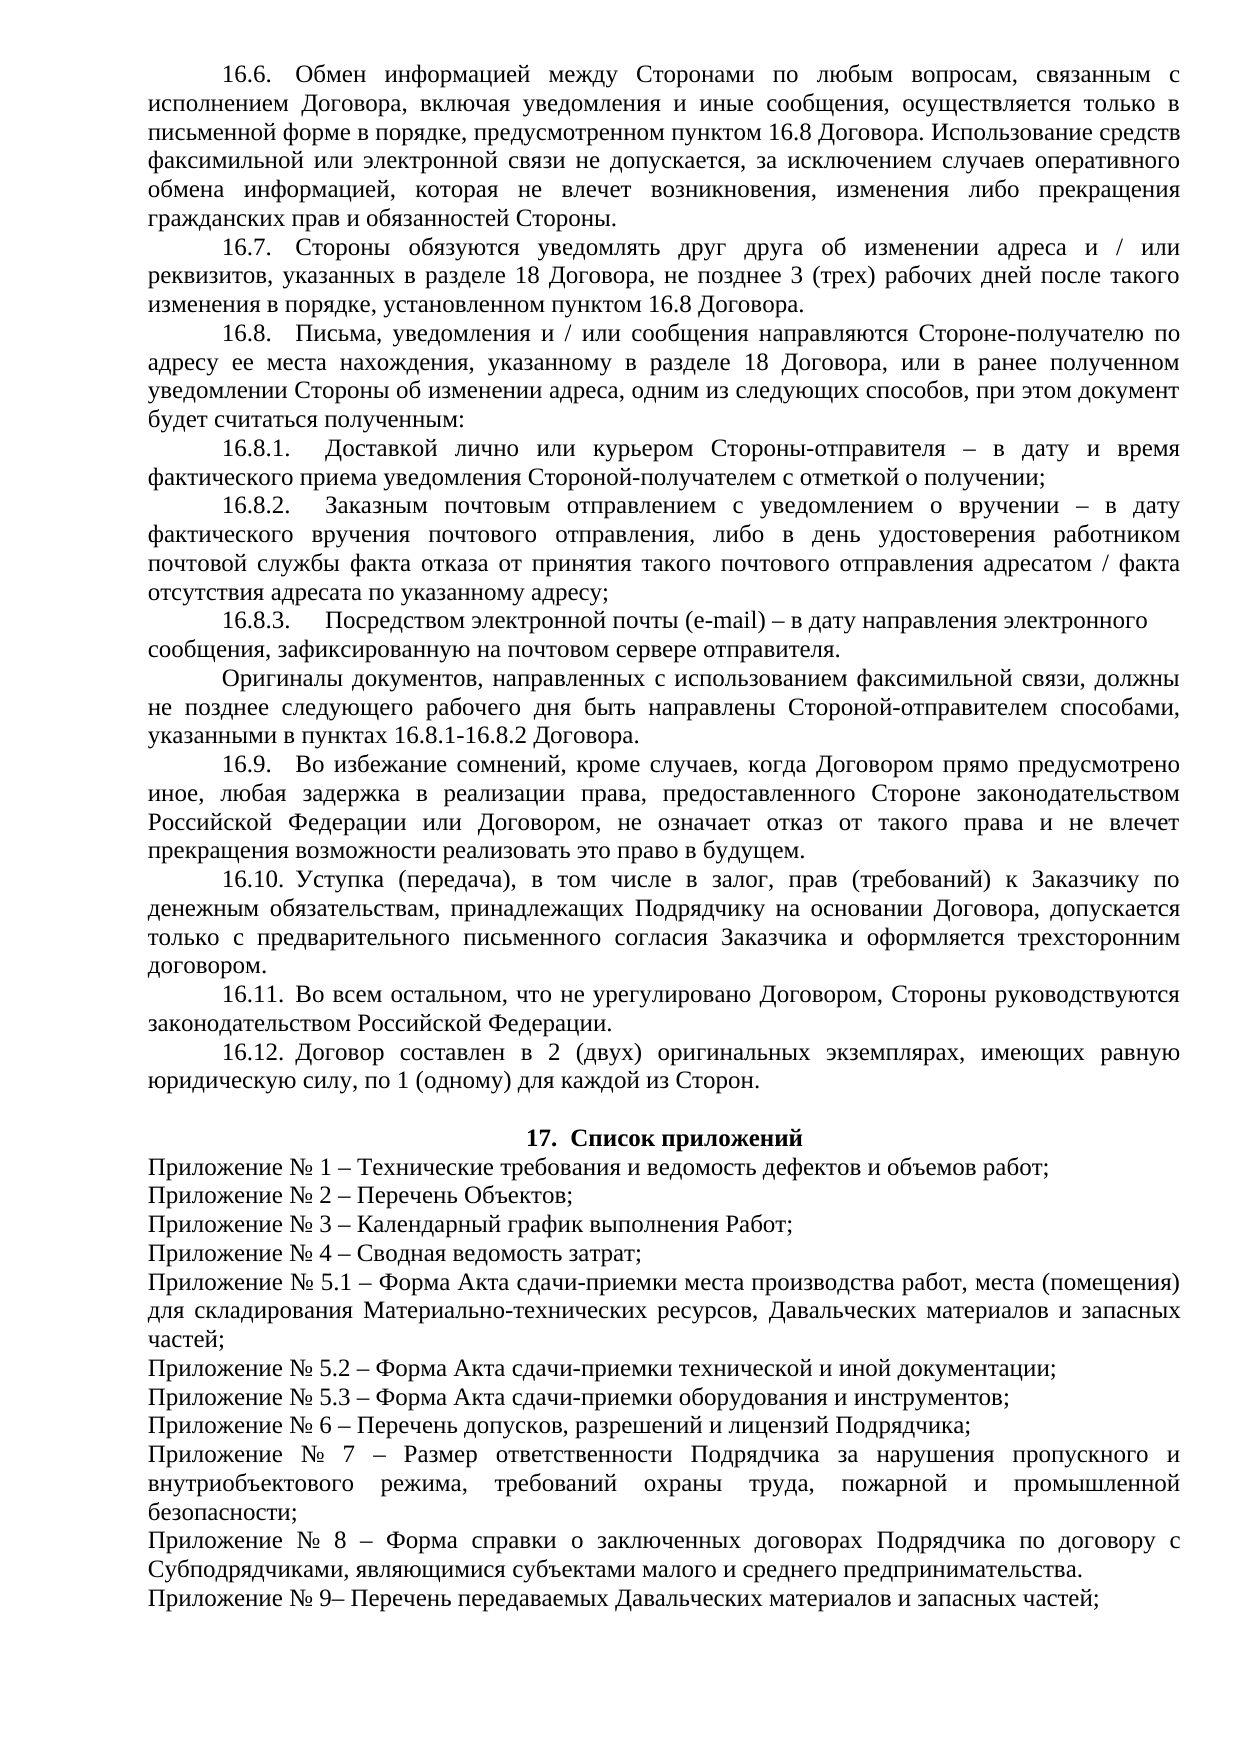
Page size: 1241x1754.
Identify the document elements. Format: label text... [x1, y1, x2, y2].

list Уступка (передача), в том числе в залог, прав (требований) к Заказчику по денежным обязательствам, принадлежащих Подрядчику на основании Договора, допускается только с предварительного письменного согласия Заказчика и оформляется трехсторонним договором. [148, 864, 1181, 979]
list Приложение № 8 – Форма справки о заключенных договорах Подрядчика по договору с Субподрядчиками, являющимися субъектами малого и среднего предпринимательства. [148, 1525, 1181, 1583]
list Приложение № 3 – Календарный график выполнения Работ; [148, 1209, 1181, 1238]
list Письма, уведомления и / или сообщения направляются Стороне-получателю по адресу ее места нахождения, указанному в разделе 18 Договора, или в ранее полученном уведомлении Стороны об изменении адреса, одним из следующих способов, при этом документ будет считаться полученным: [148, 318, 1181, 433]
list Заказным почтовым отправлением с уведомлением о вручении – в дату фактического вручения почтового отправления, либо в день удостоверения работником почтовой службы факта отказа от принятия такого почтового отправления адресатом / факта отсутствия адресата по указанному адресу; [148, 490, 1181, 605]
list Список приложений [148, 1123, 1181, 1152]
text Оригиналы документов, направленных с использованием факсимильной связи, должны не позднее следующего рабочего дня быть направлены Стороной-отправителем способами, указанными в пунктах 16.8.1-16.8.2 Договора. [148, 663, 1181, 749]
list Доставкой лично или курьером Стороны-отправителя – в дату и время фактического приема уведомления Стороной-получателем с отметкой о получении; [148, 433, 1181, 490]
list Приложение № 5.1 – Форма Акта сдачи-приемки места производства работ, места (помещения) для складирования Материально-технических ресурсов, Давальческих материалов и запасных частей; [148, 1267, 1181, 1353]
list Договор составлен в 2 (двух) оригинальных экземплярах, имеющих равную юридическую силу, по 1 (одному) для каждой из Сторон. [148, 1037, 1181, 1094]
list Приложение № 5.3 – Форма Акта сдачи-приемки оборудования и инструментов; [148, 1382, 1181, 1410]
list Приложение № 1 – Технические требования и ведомость дефектов и объемов работ; [148, 1152, 1181, 1180]
list Обмен информацией между Сторонами по любым вопросам, связанным с исполнением Договора, включая уведомления и иные сообщения, осуществляется только в письменной форме в порядке, предусмотренном пунктом 16.8 Договора. Использование средств факсимильной или электронной связи не допускается, за исключением случаев оперативного обмена информацией, которая не влечет возникновения, изменения либо прекращения гражданских прав и обязанностей Стороны. [148, 59, 1181, 232]
list Посредством электронной почты (e-mail) – в дату направления электронного сообщения, зафиксированную на почтовом сервере отправителя. [148, 605, 1181, 663]
list Во избежание сомнений, кроме случаев, когда Договором прямо предусмотрено иное, любая задержка в реализации права, предоставленного Стороне законодательством Российской Федерации или Договором, не означает отказ от такого права и не влечет прекращения возможности реализовать это право в будущем. [148, 749, 1181, 864]
list Приложение № 9– Перечень передаваемых Давальческих материалов и запасных частей; [148, 1583, 1181, 1612]
list Во всем остальном, что не урегулировано Договором, Стороны руководствуются законодательством Российской Федерации. [148, 979, 1181, 1037]
list Приложение № 4 – Сводная ведомость затрат; [148, 1238, 1181, 1267]
list Приложение № 7 – Размер ответственности Подрядчика за нарушения пропускного и внутриобъектового режима, требований охраны труда, пожарной и промышленной безопасности; [148, 1439, 1181, 1525]
list Приложение № 2 – Перечень Объектов; [148, 1180, 1181, 1209]
list Приложение № 6 – Перечень допусков, разрешений и лицензий Подрядчика; [148, 1410, 1181, 1439]
list Приложение № 5.2 – Форма Акта сдачи-приемки технической и иной документации; [148, 1353, 1181, 1382]
list Стороны обязуются уведомлять друг друга об изменении адреса и / или реквизитов, указанных в разделе 18 Договора, не позднее 3 (трех) рабочих дней после такого изменения в порядке, установленном пунктом 16.8 Договора. [148, 232, 1181, 318]
